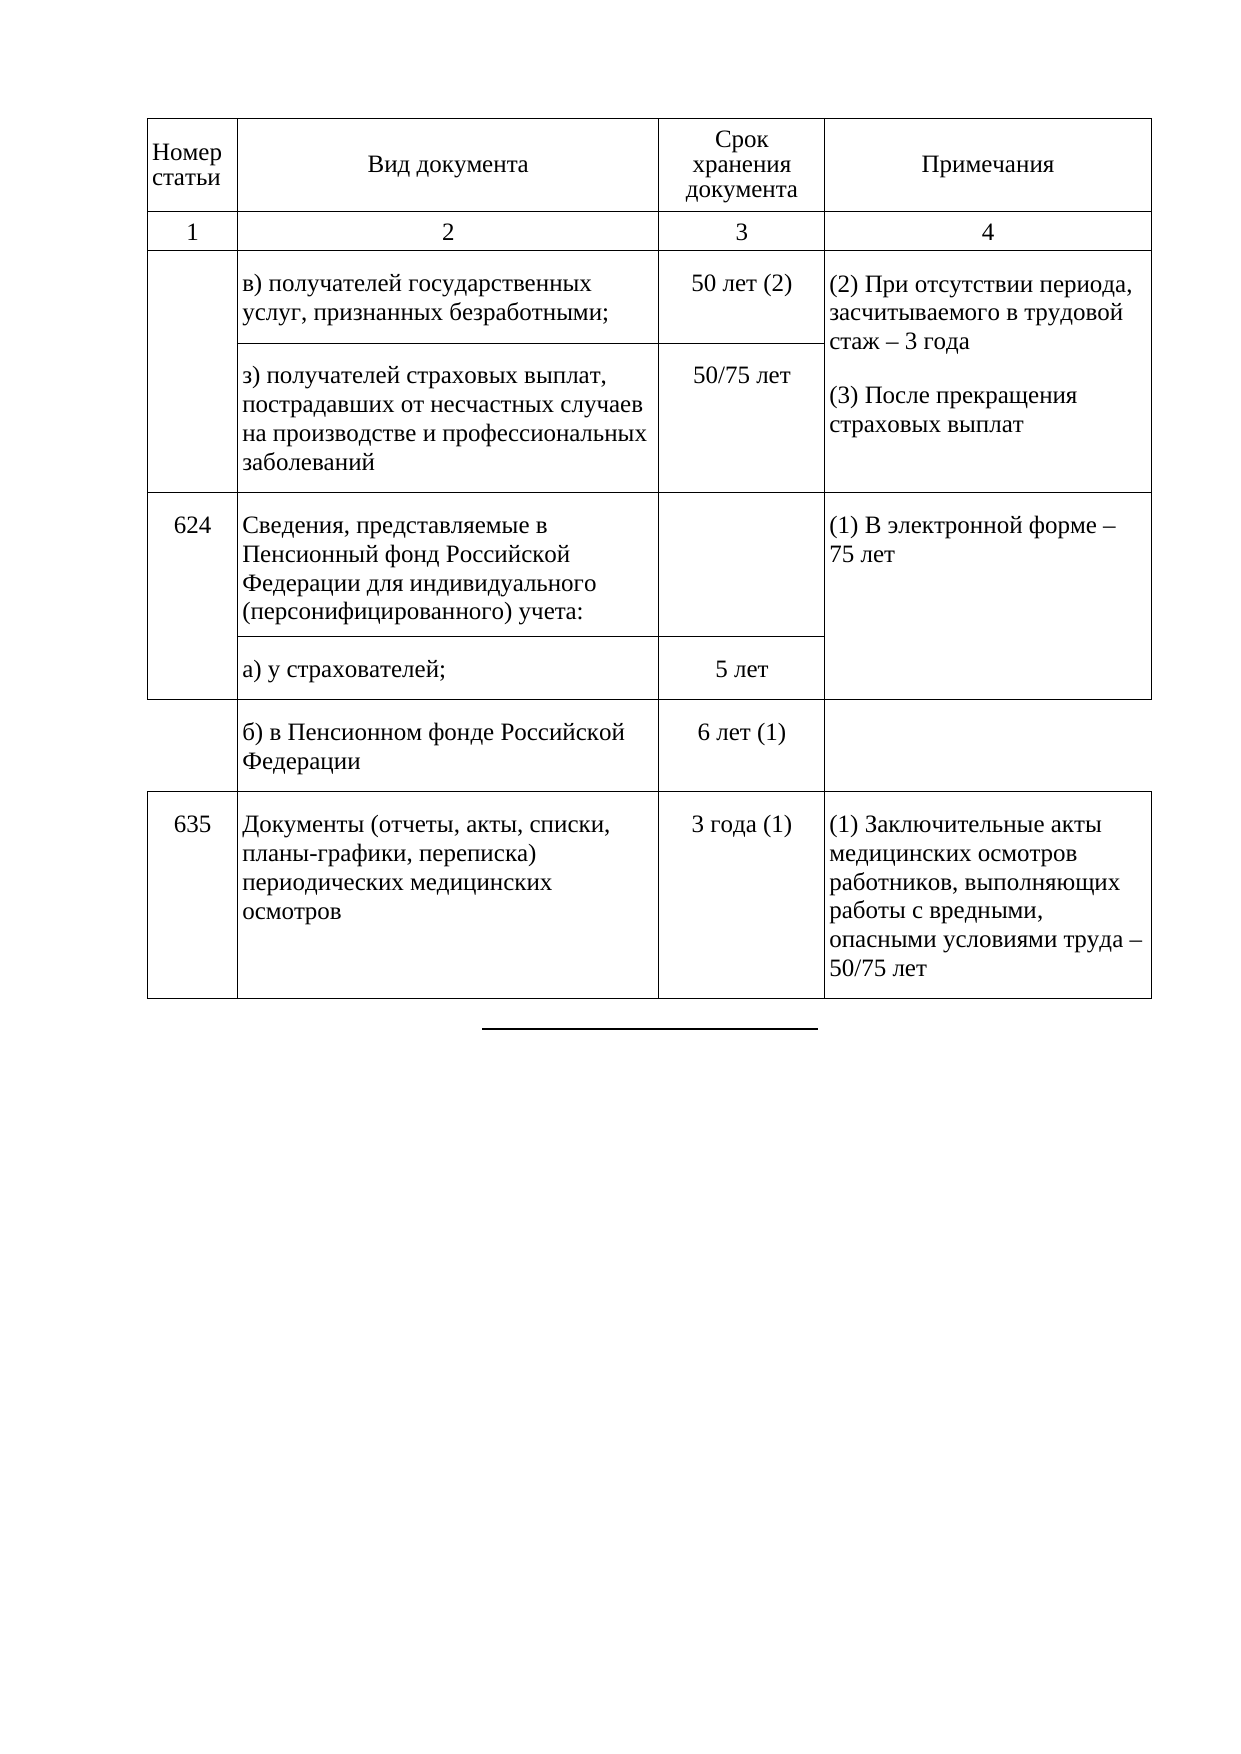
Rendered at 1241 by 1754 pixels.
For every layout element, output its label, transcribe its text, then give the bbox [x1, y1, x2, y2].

table_cell 2 [238, 212, 658, 250]
table_cell 50/75 лет [659, 344, 824, 492]
table_cell б) в Пенсионном фонде Российской Федерации [238, 700, 658, 791]
table_cell з) получателей страховых выплат, пострадавших от несчастных случаев на производстве и профессиональных заболеваний [238, 344, 658, 492]
table_cell (1) В электронной форме – 75 лет [825, 493, 1151, 699]
table_header Срок хранения документа [659, 119, 824, 211]
table_cell (1) Заключительные акты медицинских осмотров работников, выполняющих работы с вредными, опасными условиями труда – 50/75 лет [825, 792, 1151, 998]
table_cell [659, 493, 824, 636]
table_header Номер статьи [148, 119, 237, 211]
table_cell 6 лет (1) [659, 700, 824, 791]
table_header Вид документа [238, 119, 658, 211]
text _______________________ [148, 999, 1152, 1033]
table_cell 5 лет [659, 637, 824, 699]
table_cell 3 года (1) [659, 792, 824, 998]
table_cell 3 [659, 212, 824, 250]
table_cell 4 [825, 212, 1151, 250]
table_cell Документы (отчеты, акты, списки, планы-графики, переписка) периодических медицинских осмотров [238, 792, 658, 998]
table_cell Сведения, представляемые в Пенсионный фонд Российской Федерации для индивидуального (персонифицированного) учета: [238, 493, 658, 636]
table_cell 624 [148, 493, 237, 699]
table_cell 1 [148, 212, 237, 250]
table_cell 635 [148, 792, 237, 998]
table_header Примечания [825, 119, 1151, 211]
table_cell 50 лет (2) [659, 251, 824, 342]
table_cell а) у страхователей; [238, 637, 658, 699]
table_cell в) получателей государственных услуг, признанных безработными; [238, 251, 658, 342]
